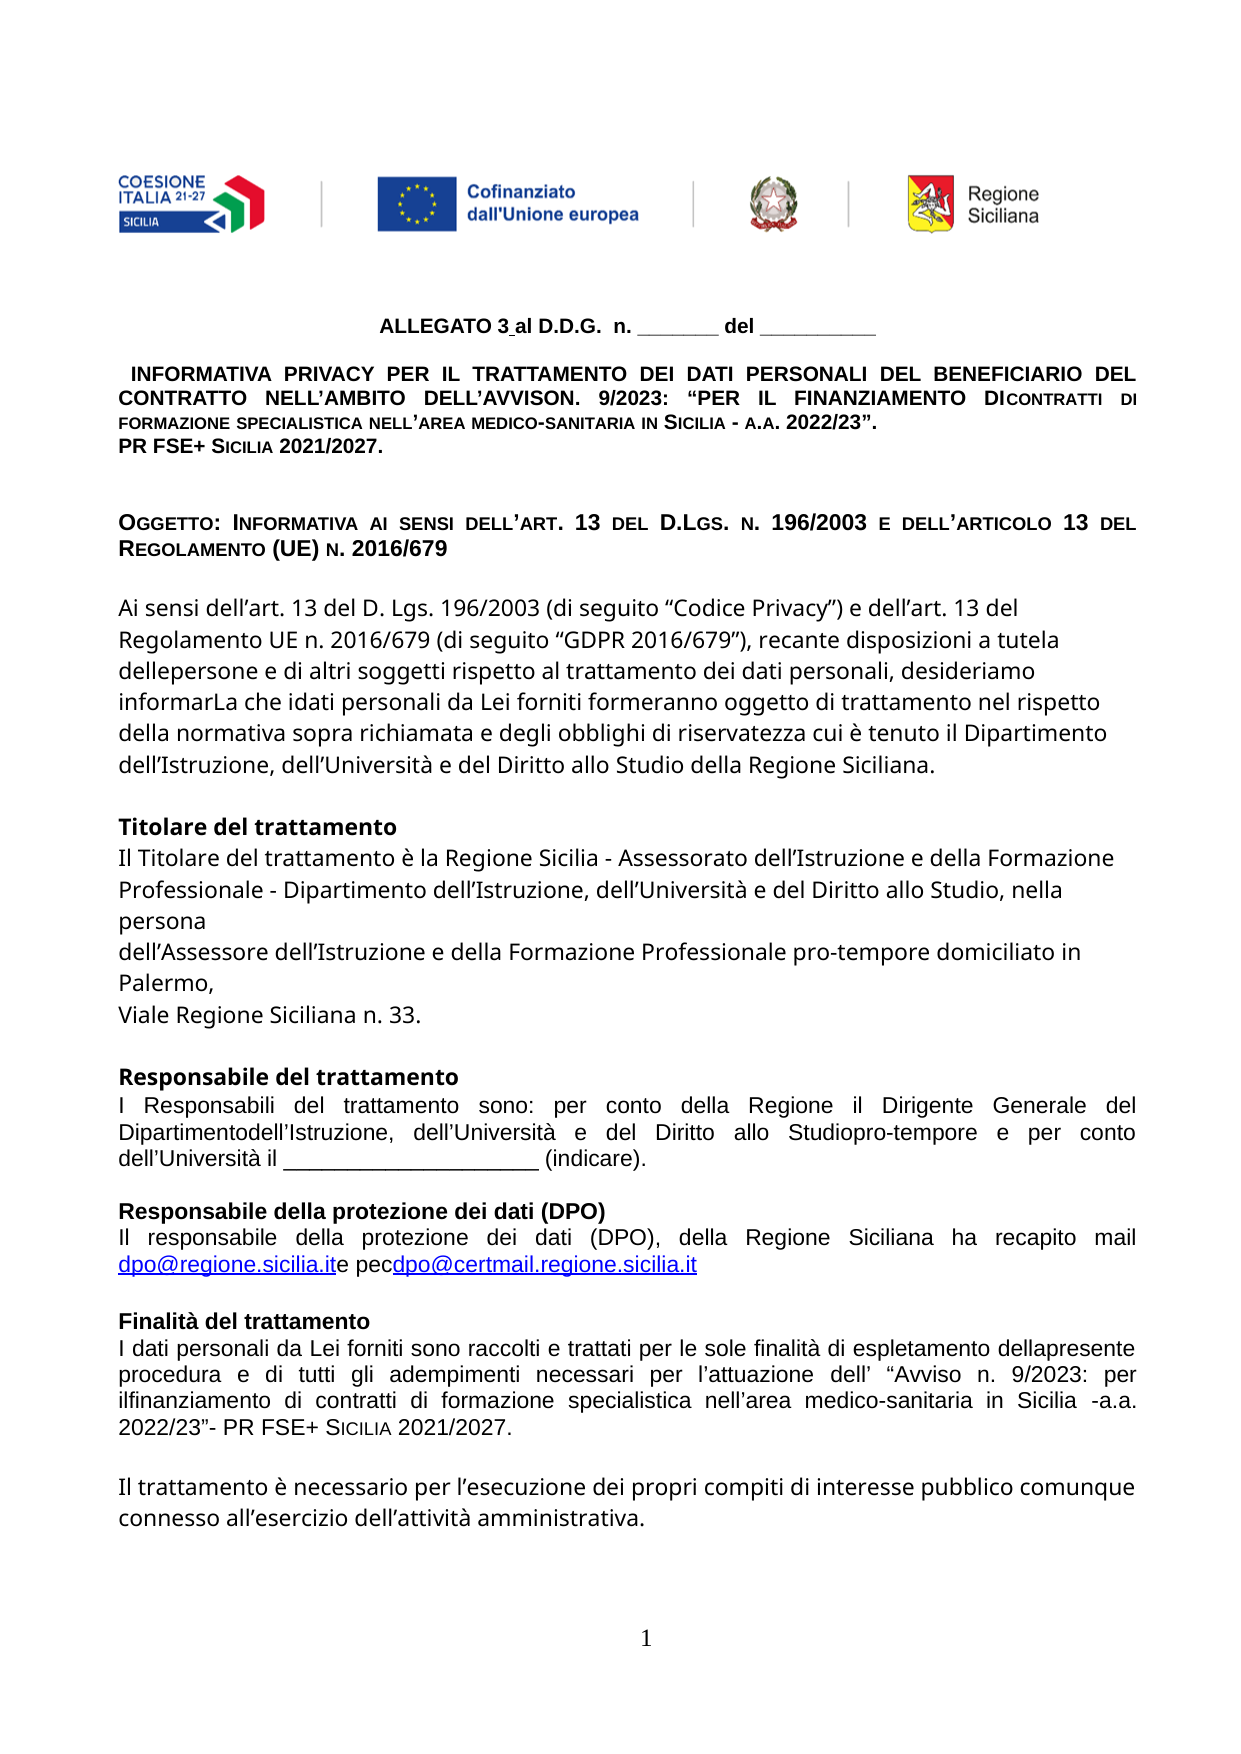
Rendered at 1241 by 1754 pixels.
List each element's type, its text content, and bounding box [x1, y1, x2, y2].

text Il responsabile della protezione dei dati (DPO), della Regione Siciliana ha recapito mail dpo@regione.sicilia.ite pecdpo@certmail.regione.sicilia.it [118, 1224, 1137, 1277]
text INFORMATIVA PRIVACY PER IL TRATTAMENTO DEI DATI PERSONALI DEL BENEFICIARIO DEL CONTRATTO NELL’AMBITO DELL’AVVISON. 9/2023: “PER IL FINANZIAMENTO DIcontratti di formazione specialistica nell’area medico-sanitaria in Sicilia - a.a. 2022/23”. [118, 362, 1137, 434]
text Ai sensi dell’art. 13 del D. Lgs. 196/2003 (di seguito “Codice Privacy”) e dell’art. 13 del Regolamento UE n. 2016/679 (di seguito “GDPR 2016/679”), recante disposizioni a tutela dellepersone e di altri soggetti rispetto al trattamento dei dati personali, desideriamo informarLa che idati personali da Lei forniti formeranno oggetto di trattamento nel rispetto della normativa sopra richiamata e degli obblighi di riservatezza cui è tenuto il Dipartimento dell’Istruzione, dell’Università e del Diritto allo Studio della Regione Siciliana. [118, 592, 1152, 780]
text Viale Regione Siciliana n. 33. [118, 999, 1137, 1030]
text Finalità del trattamento [118, 1308, 1137, 1334]
text Responsabile del trattamento [118, 1061, 1137, 1092]
text Responsabile della protezione dei dati (DPO) [118, 1198, 1137, 1224]
text Il trattamento è necessario per l’esecuzione dei propri compiti di interesse pubblico comunque [118, 1471, 1137, 1502]
text Il Titolare del trattamento è la Regione Sicilia - Assessorato dell’Istruzione e della Formazione [118, 842, 1137, 874]
text PR FSE+ Sicilia 2021/2027. [118, 434, 1137, 458]
text dell’Assessore dell’Istruzione e della Formazione Professionale pro-tempore domiciliato in Palermo, [118, 936, 1137, 999]
text I Responsabili del trattamento sono: per conto della Regione il Dirigente Generale del Dipartimentodell’Istruzione, dell’Università e del Diritto allo Studiopro-tempore e per conto dell’Università il ____________________ (indicare). [118, 1092, 1137, 1171]
text Oggetto: Informativa ai sensi dell’art. 13 del D.Lgs. n. 196/2003 e dell’articolo 13 del Regolamento (UE) n. 2016/679 [118, 508, 1137, 561]
text ALLEGATO 3 al D.D.G. n. _______ del __________ [118, 314, 1137, 338]
text I dati personali da Lei forniti sono raccolti e trattati per le sole finalità di espletamento dellapresente procedura e di tutti gli adempimenti necessari per l’attuazione dell’ “Avviso n. 9/2023: per ilfinanziamento di contratti di formazione specialistica nell’area medico-sanitaria in Sicilia -a.a. 2022/23”- PR FSE+ Sicilia 2021/2027. [118, 1334, 1137, 1440]
text Titolare del trattamento [118, 811, 1137, 842]
text Professionale - Dipartimento dell’Istruzione, dell’Università e del Diritto allo Studio, nella persona [118, 874, 1137, 936]
text connesso all’esercizio dell’attività amministrativa. [118, 1502, 1137, 1534]
picture [118, 147, 1081, 262]
